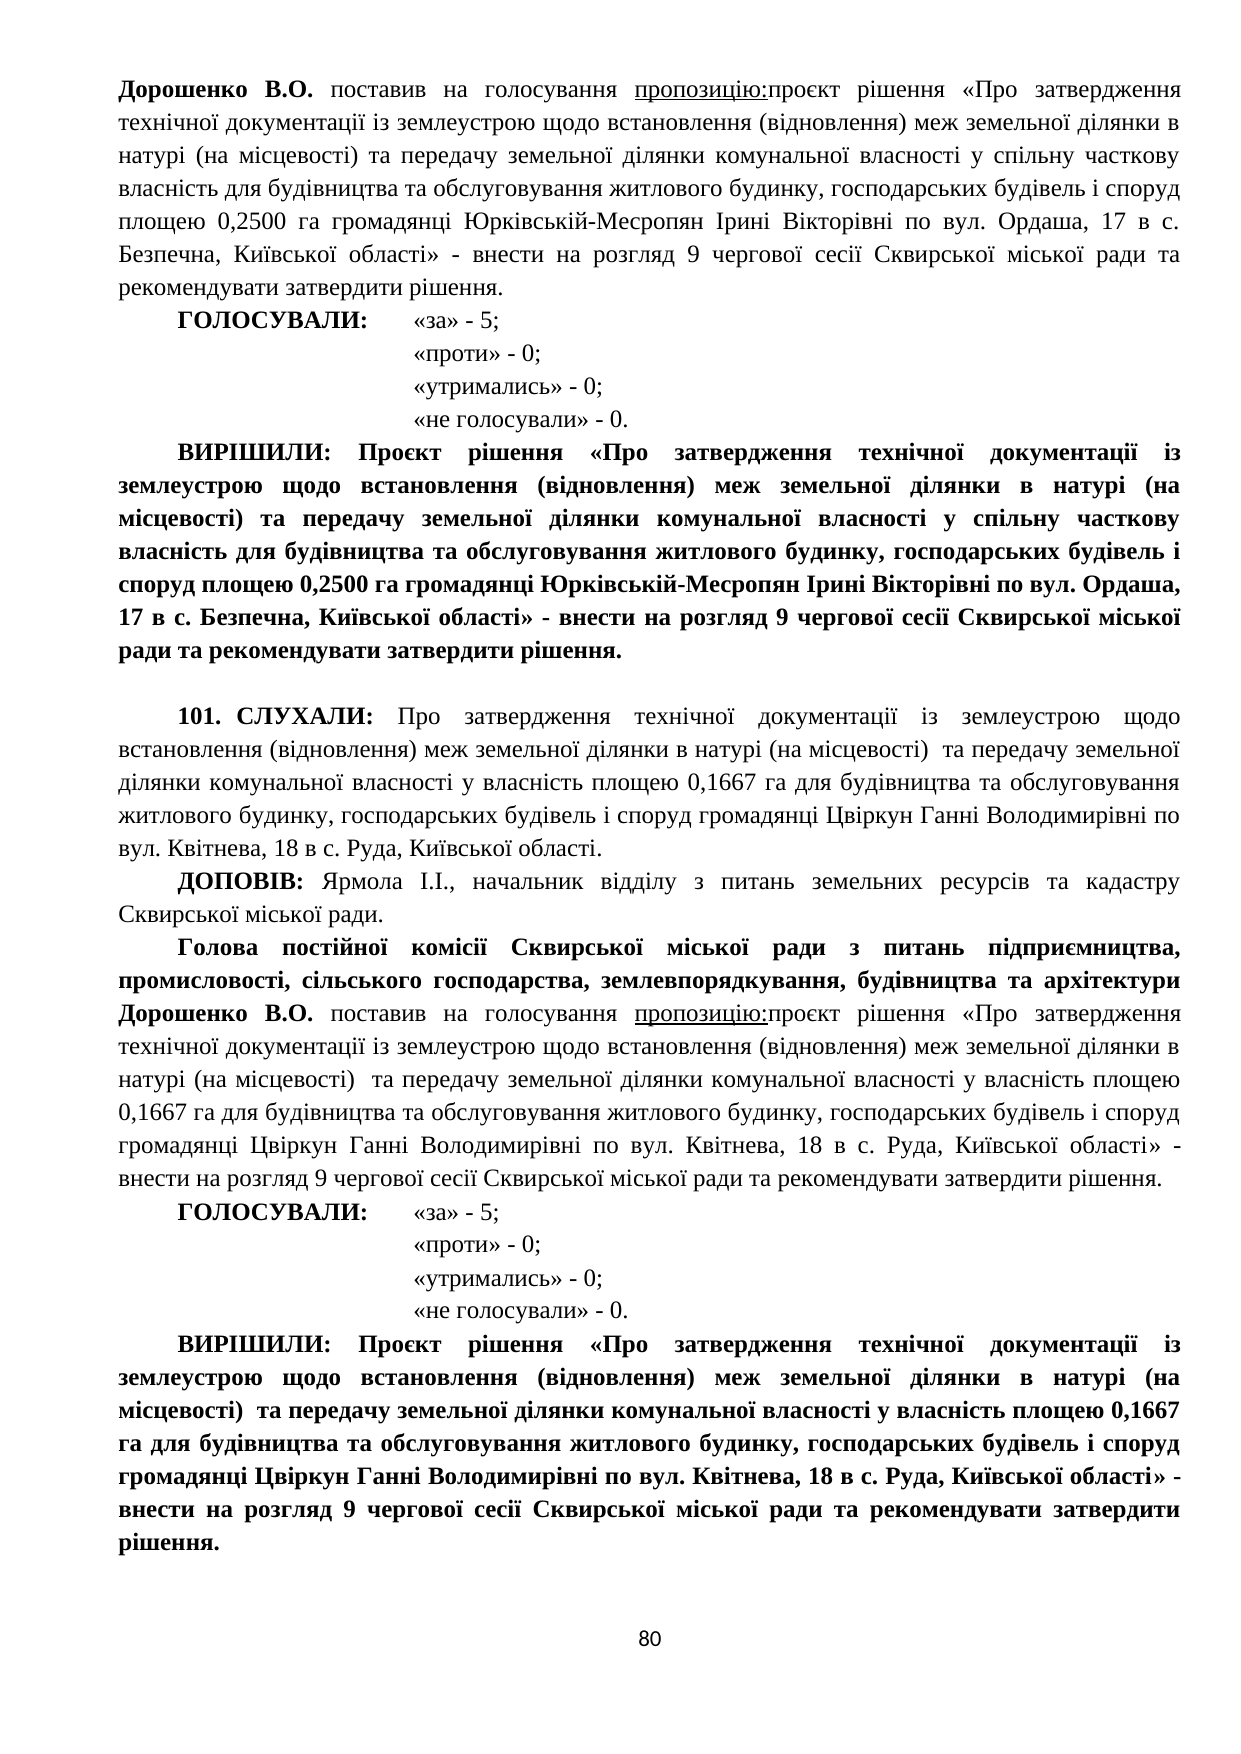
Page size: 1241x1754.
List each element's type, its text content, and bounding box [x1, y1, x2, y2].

text «утримались» - 0; [118, 371, 1181, 400]
list ВИРІШИЛИ: Проєкт рішення «Про затвердження технічної документації із землеустрою щодо встановлення (відновлення) меж земельної ділянки в натурі (на місцевості) та передачу земельної ділянки комунальної власності у власність площею 0,1667 га для будівництва та обслуговування житлового будинку, господарських будівель і споруд громадянці Цвіркун Ганні Володимирівні по вул. Квітнева, 18 в с. Руда, Київської області» - внести на розгляд 9 чергової сесії Сквирської міської ради та рекомендувати затвердити рішення. [118, 1329, 1181, 1556]
text «проти» - 0; [118, 1229, 1181, 1258]
list СЛУХАЛИ: Про затвердження технічної документації із землеустрою щодо встановлення (відновлення) меж земельної ділянки в натурі (на місцевості) та передачу земельної ділянки комунальної власності у власність площею 0,1667 га для будівництва та обслуговування житлового будинку, господарських будівель і споруд громадянці Цвіркун Ганні Володимирівні по вул. Квітнева, 18 в с. Руда, Київської області. [118, 701, 1181, 862]
text «проти» - 0; [118, 338, 1181, 367]
text ДОПОВІВ: Ярмола І.І., начальник відділу з питань земельних ресурсів та кадастру Сквирської міської ради. [118, 866, 1181, 928]
text «не голосували» - 0. [118, 404, 1181, 433]
text ГОЛОСУВАЛИ: «за» - 5; [118, 1197, 1181, 1225]
text ГОЛОСУВАЛИ: «за» - 5; [118, 305, 1181, 334]
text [118, 74, 1181, 301]
text Голова постійної комісії Сквирської міської ради з питань підприємництва, промисловості, сільського господарства, землевпорядкування, будівництва та архітектури Дорошенко В.О. поставив на голосування пропозицію:проєкт рішення «Про затвердження технічної документації із землеустрою щодо встановлення (відновлення) меж земельної ділянки в натурі (на місцевості) та передачу земельної ділянки комунальної власності у власність площею 0,1667 га для будівництва та обслуговування житлового будинку, господарських будівель і споруд громадянці Цвіркун Ганні Володимирівні по вул. Квітнева, 18 в с. Руда, Київської області» - внести на розгляд 9 чергової сесії Сквирської міської ради та рекомендувати затвердити рішення. [118, 932, 1181, 1192]
text «не голосували» - 0. [118, 1296, 1181, 1324]
text «утримались» - 0; [118, 1263, 1181, 1291]
list ВИРІШИЛИ: Проєкт рішення «Про затвердження технічної документації із землеустрою щодо встановлення (відновлення) меж земельної ділянки в натурі (на місцевості) та передачу земельної ділянки комунальної власності у спільну часткову власність для будівництва та обслуговування житлового будинку, господарських будівель і споруд площею 0,2500 га громадянці Юрківській-Месропян Ірині Вікторівні по вул. Ордаша, 17 в с. Безпечна, Київської області» - внести на розгляд 9 чергової сесії Сквирської міської ради та рекомендувати затвердити рішення. [118, 437, 1181, 664]
